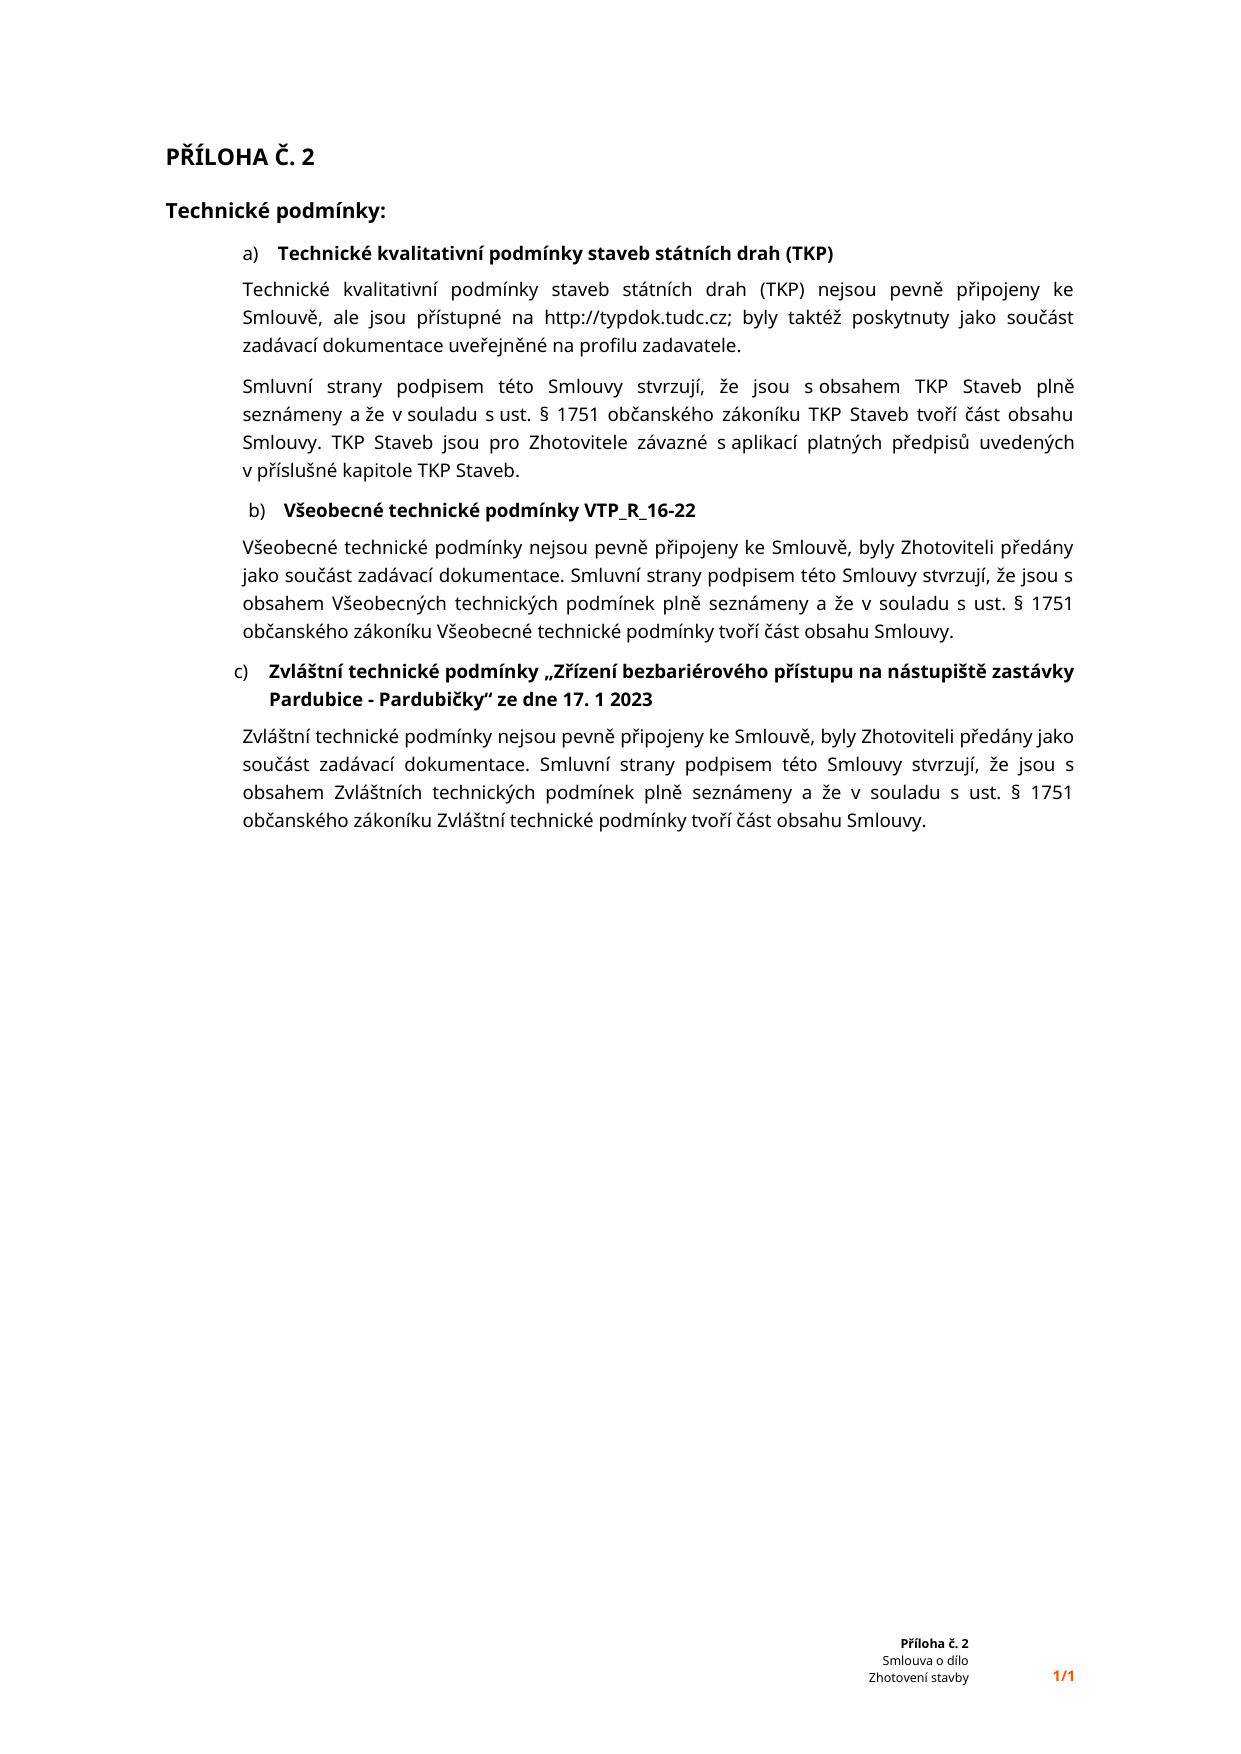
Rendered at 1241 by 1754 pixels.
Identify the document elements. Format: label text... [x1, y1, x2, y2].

text Zvláštní technické podmínky nejsou pevně připojeny ke Smlouvě, byly Zhotoviteli předány jako součást zadávací dokumentace. Smluvní strany podpisem této Smlouvy stvrzují, že jsou s obsahem Zvláštních technických podmínek plně seznámeny a že v souladu s ust. § 1751 občanského zákoníku Zvláštní technické podmínky tvoří část obsahu Smlouvy. [242, 723, 1075, 833]
list Zvláštní technické podmínky „Zřízení bezbariérového přístupu na nástupiště zastávky Pardubice - Pardubičky“ ze dne 17. 1 2023 [233, 659, 1075, 712]
text Příloha č. 2 [165, 141, 1075, 173]
list Všeobecné technické podmínky VTP_R_16-22 [248, 498, 1075, 523]
text Technické podmínky: [165, 197, 1075, 225]
text Smluvní strany podpisem této Smlouvy stvrzují, že jsou s obsahem TKP Staveb plně seznámeny a že v souladu s ust. § 1751 občanského zákoníku TKP Staveb tvoří část obsahu Smlouvy. TKP Staveb jsou pro Zhotovitele závazné s aplikací platných předpisů uvedených v příslušné kapitole TKP Staveb. [242, 373, 1075, 483]
text Technické kvalitativní podmínky staveb státních drah (TKP) nejsou pevně připojeny ke Smlouvě, ale jsou přístupné na http://typdok.tudc.cz; byly taktéž poskytnuty jako součást zadávací dokumentace uveřejněné na profilu zadavatele. [242, 277, 1075, 358]
list Technické kvalitativní podmínky staveb státních drah (TKP) [242, 240, 1075, 266]
text Všeobecné technické podmínky nejsou pevně připojeny ke Smlouvě, byly Zhotoviteli předány jako součást zadávací dokumentace. Smluvní strany podpisem této Smlouvy stvrzují, že jsou s obsahem Všeobecných technických podmínek plně seznámeny a že v souladu s ust. § 1751 občanského zákoníku Všeobecné technické podmínky tvoří část obsahu Smlouvy. [242, 534, 1075, 644]
